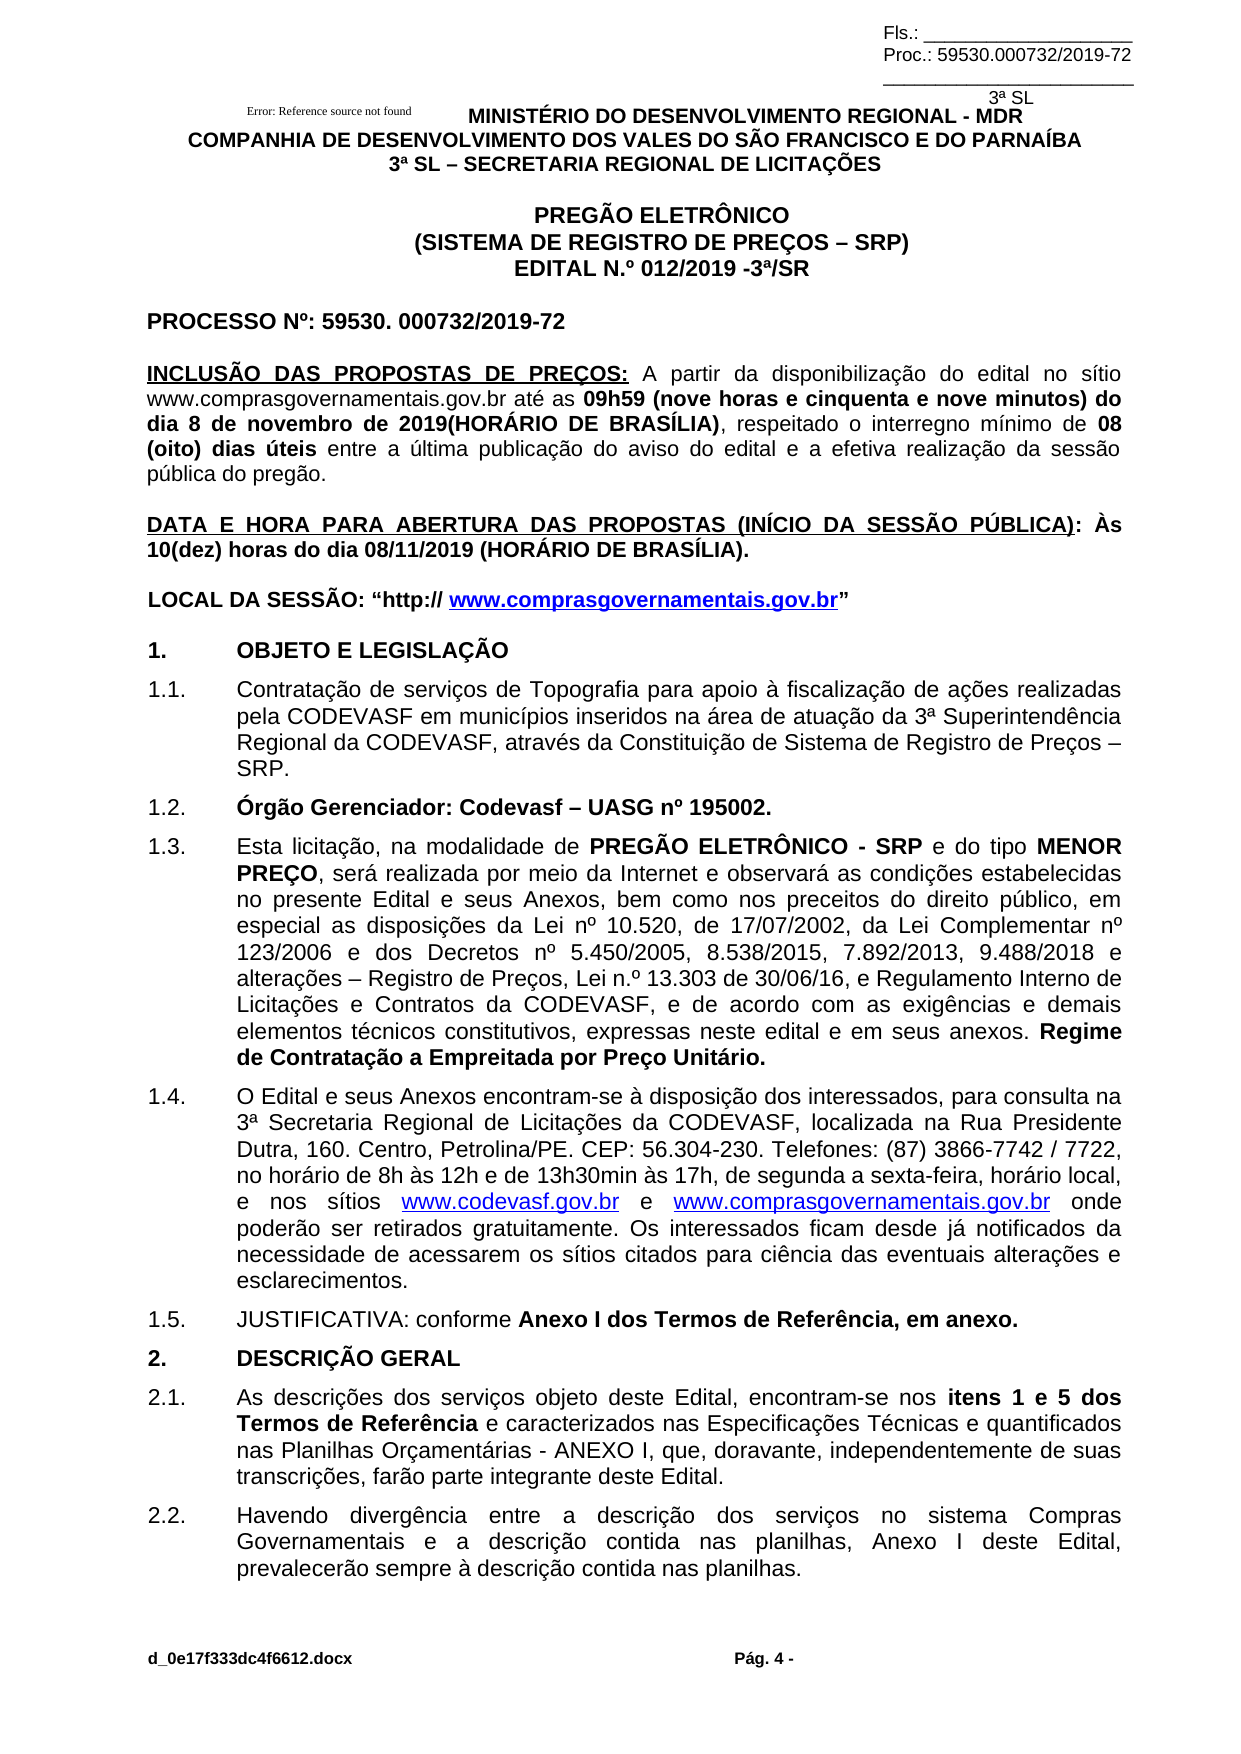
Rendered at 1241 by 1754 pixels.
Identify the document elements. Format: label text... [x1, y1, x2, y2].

text DATA E HORA PARA ABERTURA DAS PROPOSTAS (INÍCIO DA SESSÃO PÚBLICA): Às 10(dez) horas do dia 08/11/2019 (HORÁRIO DE BRASÍLIA). [147, 512, 1122, 562]
text PROCESSO Nº: 59530. 000732/2019-72 [147, 308, 1122, 334]
list OBJETO E LEGISLAÇÃO [148, 637, 1122, 664]
list JUSTIFICATIVA: conforme Anexo I dos Termos de Referência, em anexo. [148, 1306, 1122, 1332]
text INCLUSÃO DAS PROPOSTAS DE PREÇOS: A partir da disponibilização do edital no sítio www.comprasgovernamentais.gov.br até as 09h59 (nove horas e cinquenta e nove minutos) do dia 8 de novembro de 2019(HORÁRIO DE BRASÍLIA), respeitado o interregno mínimo de 08 (oito) dias úteis entre a última publicação do aviso do edital e a efetiva realização da sessão pública do pregão. [147, 360, 1122, 486]
text (SISTEMA DE REGISTRO DE PREÇOS – SRP) [148, 229, 1176, 255]
list DESCRIÇÃO GERAL [148, 1345, 1122, 1371]
list Contratação de serviços de Topografia para apoio à fiscalização de ações realizadas pela CODEVASF em municípios inseridos na área de atuação da 3ª Superintendência Regional da CODEVASF, através da Constituição de Sistema de Registro de Preços – SRP. [148, 676, 1122, 782]
text EDITAL N.º 012/2019 -3ª/SR [148, 255, 1176, 281]
list O Edital e seus Anexos encontram-se à disposição dos interessados, para consulta na 3ª Secretaria Regional de Licitações da CODEVASF, localizada na Rua Presidente Dutra, 160. Centro, Petrolina/PE. CEP: 56.304-230. Telefones: (87) 3866-7742 / 7722, no horário de 8h às 12h e de 13h30min às 17h, de segunda a sexta-feira, horário local, e nos sítios www.codevasf.gov.br e www.comprasgovernamentais.gov.br onde poderão ser retirados gratuitamente. Os interessados ficam desde já notificados da necessidade de acessarem os sítios citados para ciência das eventuais alterações e esclarecimentos. [148, 1083, 1122, 1294]
list Havendo divergência entre a descrição dos serviços no sistema Compras Governamentais e a descrição contida nas planilhas, Anexo I deste Edital, prevalecerão sempre à descrição contida nas planilhas. [148, 1502, 1122, 1581]
text LOCAL DA SESSÃO: “http:// www.comprasgovernamentais.gov.br” [148, 587, 1122, 612]
list As descrições dos serviços objeto deste Edital, encontram-se nos itens 1 e 5 dos Termos de Referência e caracterizados nas Especificações Técnicas e quantificados nas Planilhas Orçamentárias - ANEXO I, que, doravante, independentemente de suas transcrições, farão parte integrante deste Edital. [148, 1384, 1122, 1489]
list Órgão Gerenciador: Codevasf – UASG nº 195002. [148, 794, 1122, 821]
list Esta licitação, na modalidade de PREGÃO ELETRÔNICO - SRP e do tipo MENOR PREÇO, será realizada por meio da Internet e observará as condições estabelecidas no presente Edital e seus Anexos, bem como nos preceitos do direito público, em especial as disposições da Lei nº 10.520, de 17/07/2002, da Lei Complementar nº 123/2006 e dos Decretos nº 5.450/2005, 8.538/2015, 7.892/2013, 9.488/2018 e alterações – Registro de Preços, Lei n.º 13.303 de 30/06/16, e Regulamento Interno de Licitações e Contratos da CODEVASF, e de acordo com as exigências e demais elementos técnicos constitutivos, expressas neste edital e em seus anexos. Regime de Contratação a Empreitada por Preço Unitário. [148, 833, 1122, 1070]
text PREGÃO ELETRÔNICO [148, 202, 1176, 229]
